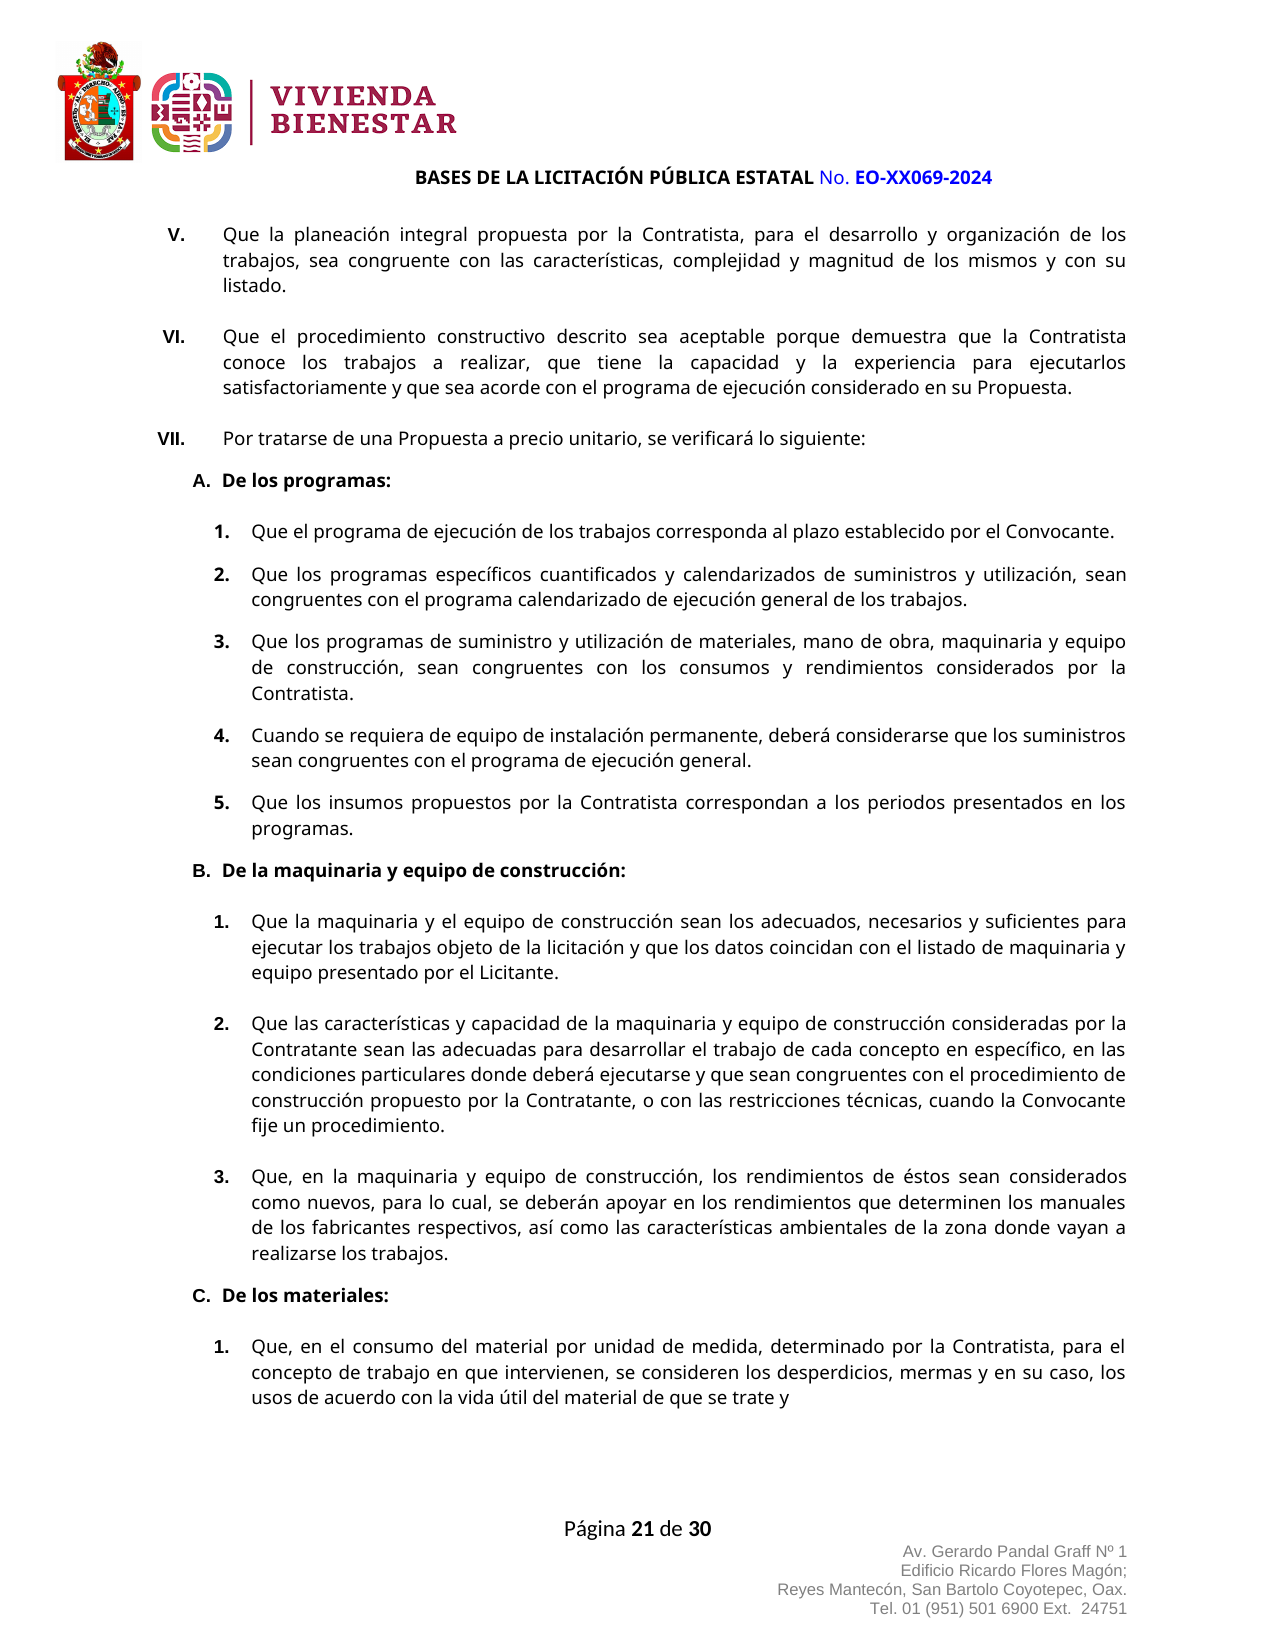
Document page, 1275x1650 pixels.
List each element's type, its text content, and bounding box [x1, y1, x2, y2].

list De la maquinaria y equipo de construcción: [192, 857, 1127, 883]
list Que el procedimiento constructivo descrito sea aceptable porque demuestra que la Contratista conoce los trabajos a realizar, que tiene la capacidad y la experiencia para ejecutarlos satisfactoriamente y que sea acorde con el programa de ejecución considerado en su Propuesta. [185, 323, 1127, 400]
list De los programas: [192, 468, 1127, 493]
list Que los programas específicos cuantificados y calendarizados de suministros y utilización, sean congruentes con el programa calendarizado de ejecución general de los trabajos. [214, 561, 1127, 612]
list Que, en la maquinaria y equipo de construcción, los rendimientos de éstos sean considerados como nuevos, para lo cual, se deberán apoyar en los rendimientos que determinen los manuales de los fabricantes respectivos, así como las características ambientales de la zona donde vayan a realizarse los trabajos. [214, 1164, 1127, 1266]
picture [55, 41, 143, 163]
list Que, en el consumo del material por unidad de medida, determinado por la Contratista, para el concepto de trabajo en que intervienen, se consideren los desperdicios, mermas y en su caso, los usos de acuerdo con la vida útil del material de que se trate y [214, 1333, 1127, 1410]
list Cuando se requiera de equipo de instalación permanente, deberá considerarse que los suministros sean congruentes con el programa de ejecución general. [214, 722, 1127, 773]
list Que la maquinaria y el equipo de construcción sean los adecuados, necesarios y suficientes para ejecutar los trabajos objeto de la licitación y que los datos coincidan con el listado de maquinaria y equipo presentado por el Licitante. [214, 908, 1127, 985]
picture [147, 64, 473, 161]
list Que la planeación integral propuesta por la Contratista, para el desarrollo y organización de los trabajos, sea congruente con las características, complejidad y magnitud de los mismos y con su listado. [185, 221, 1127, 298]
list Que los insumos propuestos por la Contratista correspondan a los periodos presentados en los programas. [214, 790, 1127, 841]
list Por tratarse de una Propuesta a precio unitario, se verificará lo siguiente: [185, 426, 1127, 451]
list Que el programa de ejecución de los trabajos corresponda al plazo establecido por el Convocante. [214, 519, 1127, 544]
list Que las características y capacidad de la maquinaria y equipo de construcción consideradas por la Contratante sean las adecuadas para desarrollar el trabajo de cada concepto en específico, en las condiciones particulares donde deberá ejecutarse y que sean congruentes con el procedimiento de construcción propuesto por la Contratante, o con las restricciones técnicas, cuando la Convocante fije un procedimiento. [214, 1011, 1127, 1138]
list Que los programas de suministro y utilización de materiales, mano de obra, maquinaria y equipo de construcción, sean congruentes con los consumos y rendimientos considerados por la Contratista. [214, 629, 1127, 705]
list De los materiales: [192, 1282, 1127, 1308]
